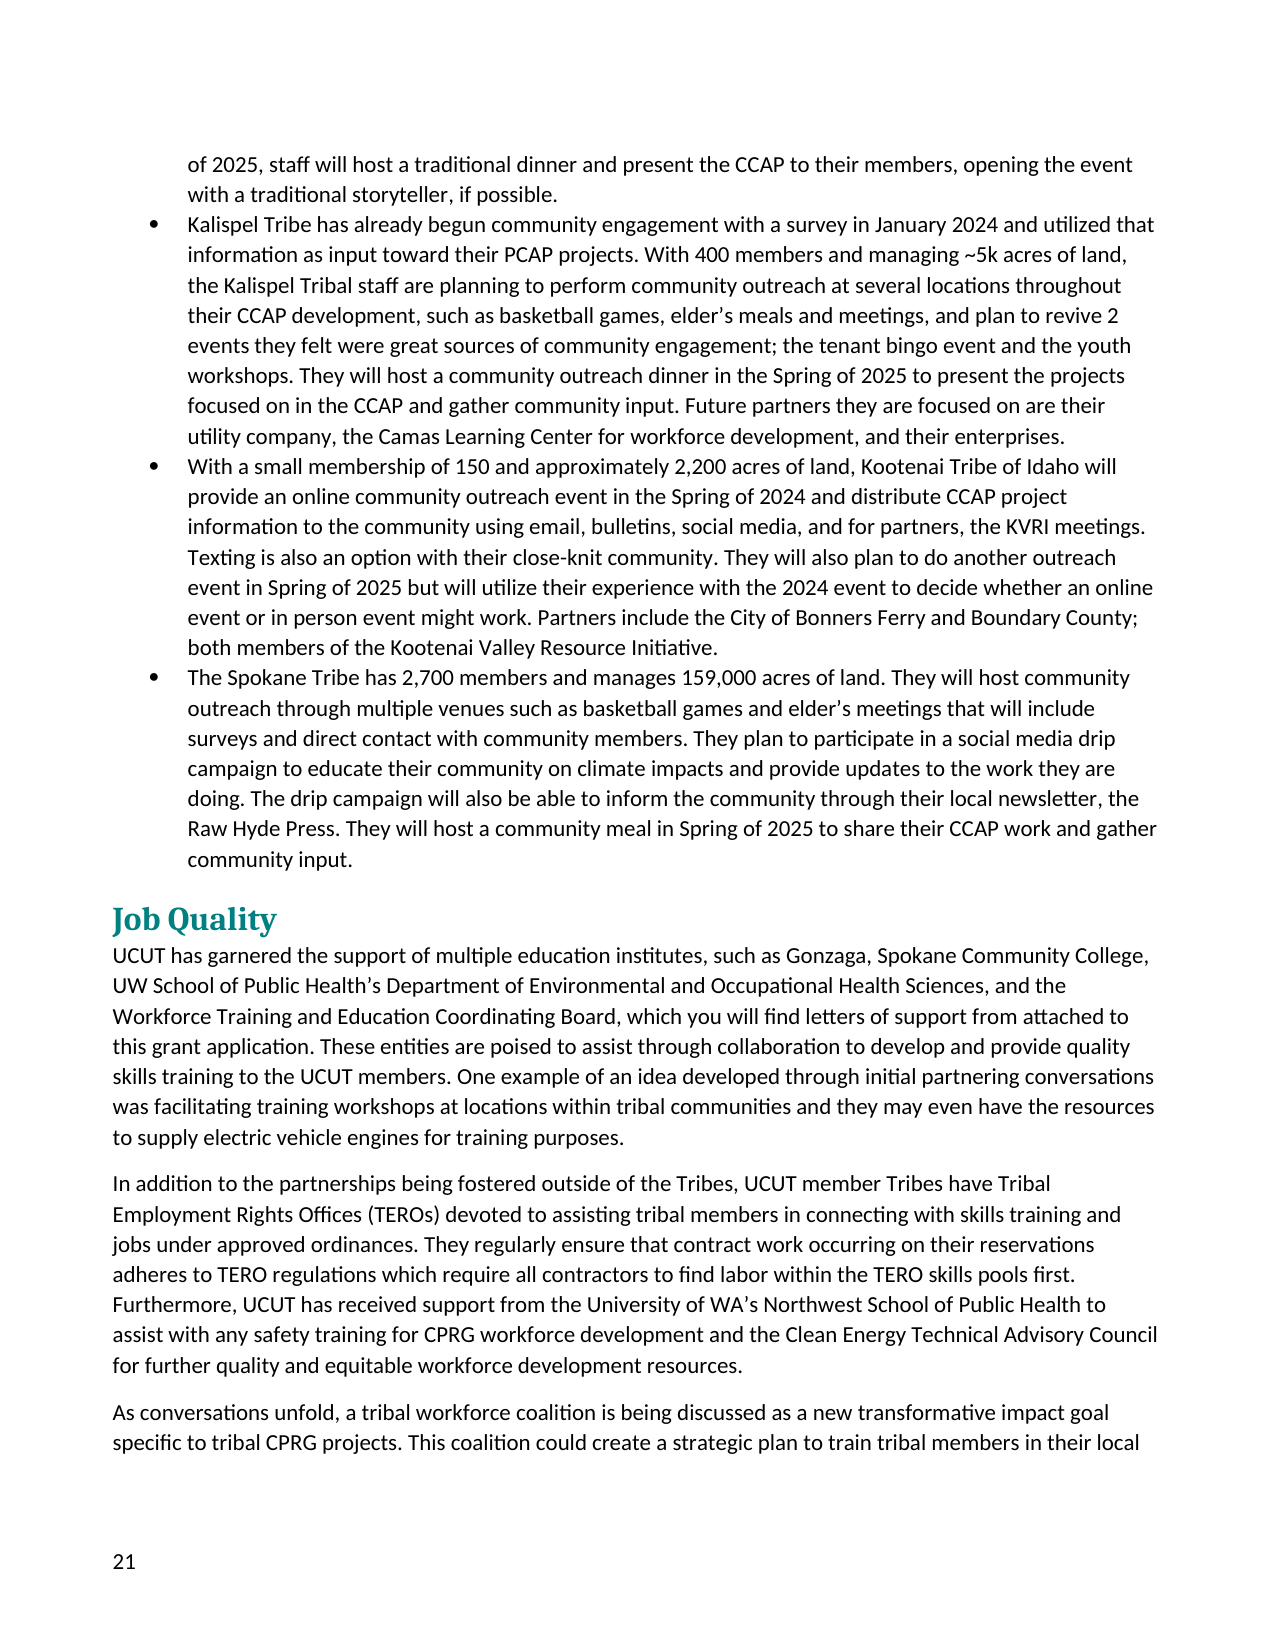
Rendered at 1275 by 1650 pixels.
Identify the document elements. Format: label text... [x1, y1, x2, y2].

text In addition to the partnerships being fostered outside of the Tribes, UCUT member Tribes have Tribal Employment Rights Offices (TEROs) devoted to assisting tribal members in connecting with skills training and jobs under approved ordinances. They regularly ensure that contract work occurring on their reservations adheres to TERO regulations which require all contractors to find labor within the TERO skills pools first. Furthermore, UCUT has received support from the University of WA’s Northwest School of Public Health to assist with any safety training for CPRG workforce development and the Clean Energy Technical Advisory Council for further quality and equitable workforce development resources. [112, 1169, 1162, 1379]
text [112, 1398, 1162, 1456]
text UCUT has garnered the support of multiple education institutes, such as Gonzaga, Spokane Community College, UW School of Public Health’s Department of Environmental and Occupational Health Sciences, and the Workforce Training and Education Coordinating Board, which you will find letters of support from attached to this grant application. These entities are poised to assist through collaboration to develop and provide quality skills training to the UCUT members. One example of an idea developed through initial partnering conversations was facilitating training workshops at locations within tribal communities and they may even have the resources to supply electric vehicle engines for training purposes. [112, 941, 1162, 1151]
list Kalispel Tribe has already begun community engagement with a survey in January 2024 and utilized that information as input toward their PCAP projects. With 400 members and managing ~5k acres of land, the Kalispel Tribal staff are planning to perform community outreach at several locations throughout their CCAP development, such as basketball games, elder’s meals and meetings, and plan to revive 2 events they felt were great sources of community engagement; the tenant bingo event and the youth workshops. They will host a community outreach dinner in the Spring of 2025 to present the projects focused on in the CCAP and gather community input. Future partners they are focused on are their utility company, the Camas Learning Center for workforce development, and their enterprises. [150, 210, 1162, 450]
list The Spokane Tribe has 2,700 members and manages 159,000 acres of land. They will host community outreach through multiple venues such as basketball games and elder’s meetings that will include surveys and direct contact with community members. They plan to participate in a social media drip campaign to educate their community on climate impacts and provide updates to the work they are doing. The drip campaign will also be able to inform the community through their local newsletter, the Raw Hyde Press. They will host a community meal in Spring of 2025 to share their CCAP work and gather community input. [150, 663, 1162, 873]
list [150, 150, 1162, 208]
list With a small membership of 150 and approximately 2,200 acres of land, Kootenai Tribe of Idaho will provide an online community outreach event in the Spring of 2024 and distribute CCAP project information to the community using email, bulletins, social media, and for partners, the KVRI meetings. Texting is also an option with their close-knit community. They will also plan to do another outreach event in Spring of 2025 but will utilize their experience with the 2024 event to decide whether an online event or in person event might work. Partners include the City of Bonners Ferry and Boundary County; both members of the Kootenai Valley Resource Initiative. [150, 452, 1162, 661]
subtitle Job Quality [112, 900, 1162, 938]
